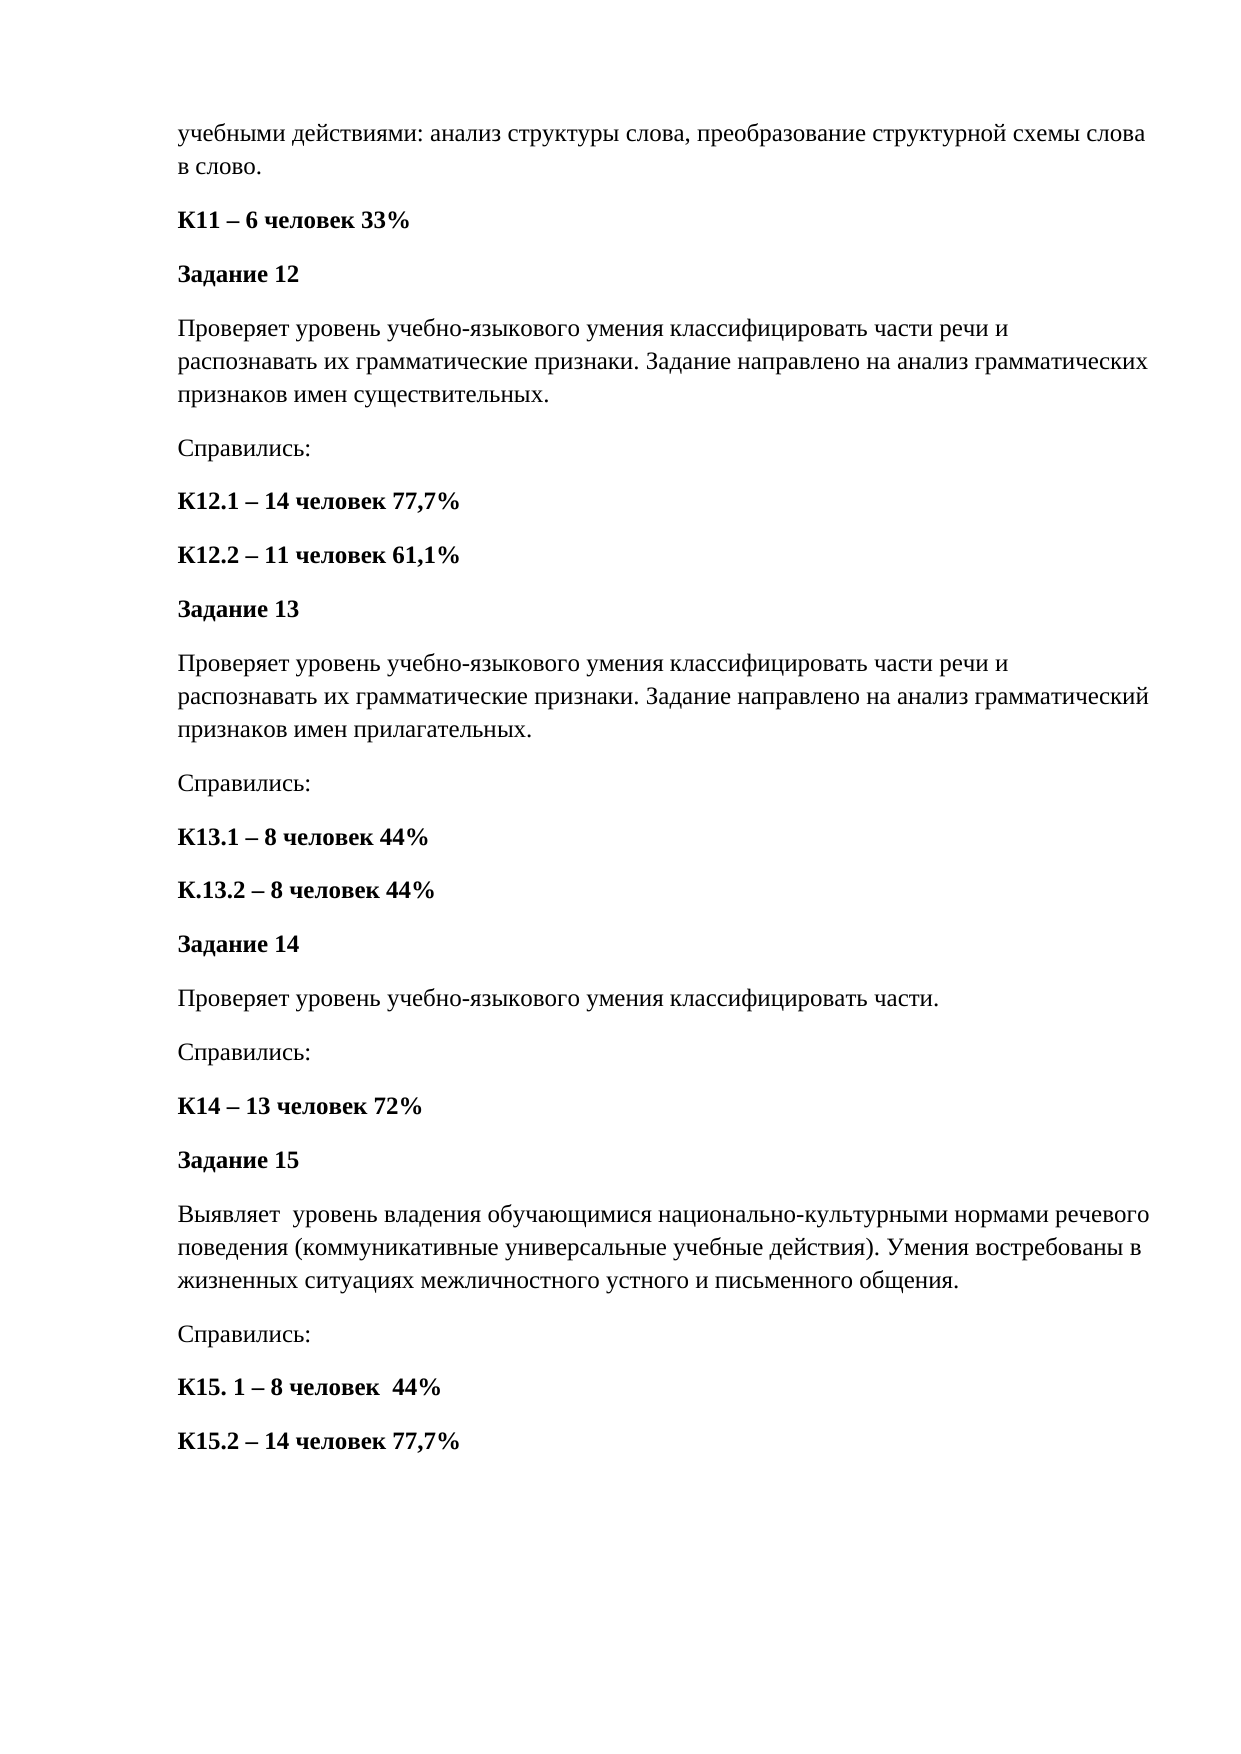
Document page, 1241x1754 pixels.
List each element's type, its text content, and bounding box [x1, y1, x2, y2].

text К11 – 6 человек 33% [177, 205, 1152, 234]
text К13.1 – 8 человек 44% [177, 822, 1152, 851]
text Задание 12 [177, 259, 1152, 288]
text Справились: [177, 1319, 1152, 1347]
text Справились: [177, 768, 1152, 797]
text Задание 14 [177, 929, 1152, 958]
text Справились: [177, 1037, 1152, 1066]
text К14 – 13 человек 72% [177, 1091, 1152, 1120]
text Справились: [177, 433, 1152, 461]
text К.13.2 – 8 человек 44% [177, 876, 1152, 904]
text Проверяет уровень учебно-языкового умения классифицировать части. [177, 983, 1152, 1012]
text Выявляет уровень владения обучающимися национально-культурными нормами речевого поведения (коммуникативные универсальные учебные действия). Умения востребованы в жизненных ситуациях межличностного устного и письменного общения. [177, 1199, 1152, 1293]
text Задание 13 [177, 594, 1152, 623]
text К12.1 – 14 человек 77,7% [177, 486, 1152, 515]
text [177, 118, 1152, 180]
text Проверяет уровень учебно-языкового умения классифицировать части речи и распознавать их грамматические признаки. Задание направлено на анализ грамматический признаков имен прилагательных. [177, 648, 1152, 743]
text К15. 1 – 8 человек 44% [177, 1372, 1152, 1401]
text К15.2 – 14 человек 77,7% [177, 1426, 1152, 1455]
text Задание 15 [177, 1145, 1152, 1174]
text Проверяет уровень учебно-языкового умения классифицировать части речи и распознавать их грамматические признаки. Задание направлено на анализ грамматических признаков имен существительных. [177, 313, 1152, 407]
text К12.2 – 11 человек 61,1% [177, 540, 1152, 569]
